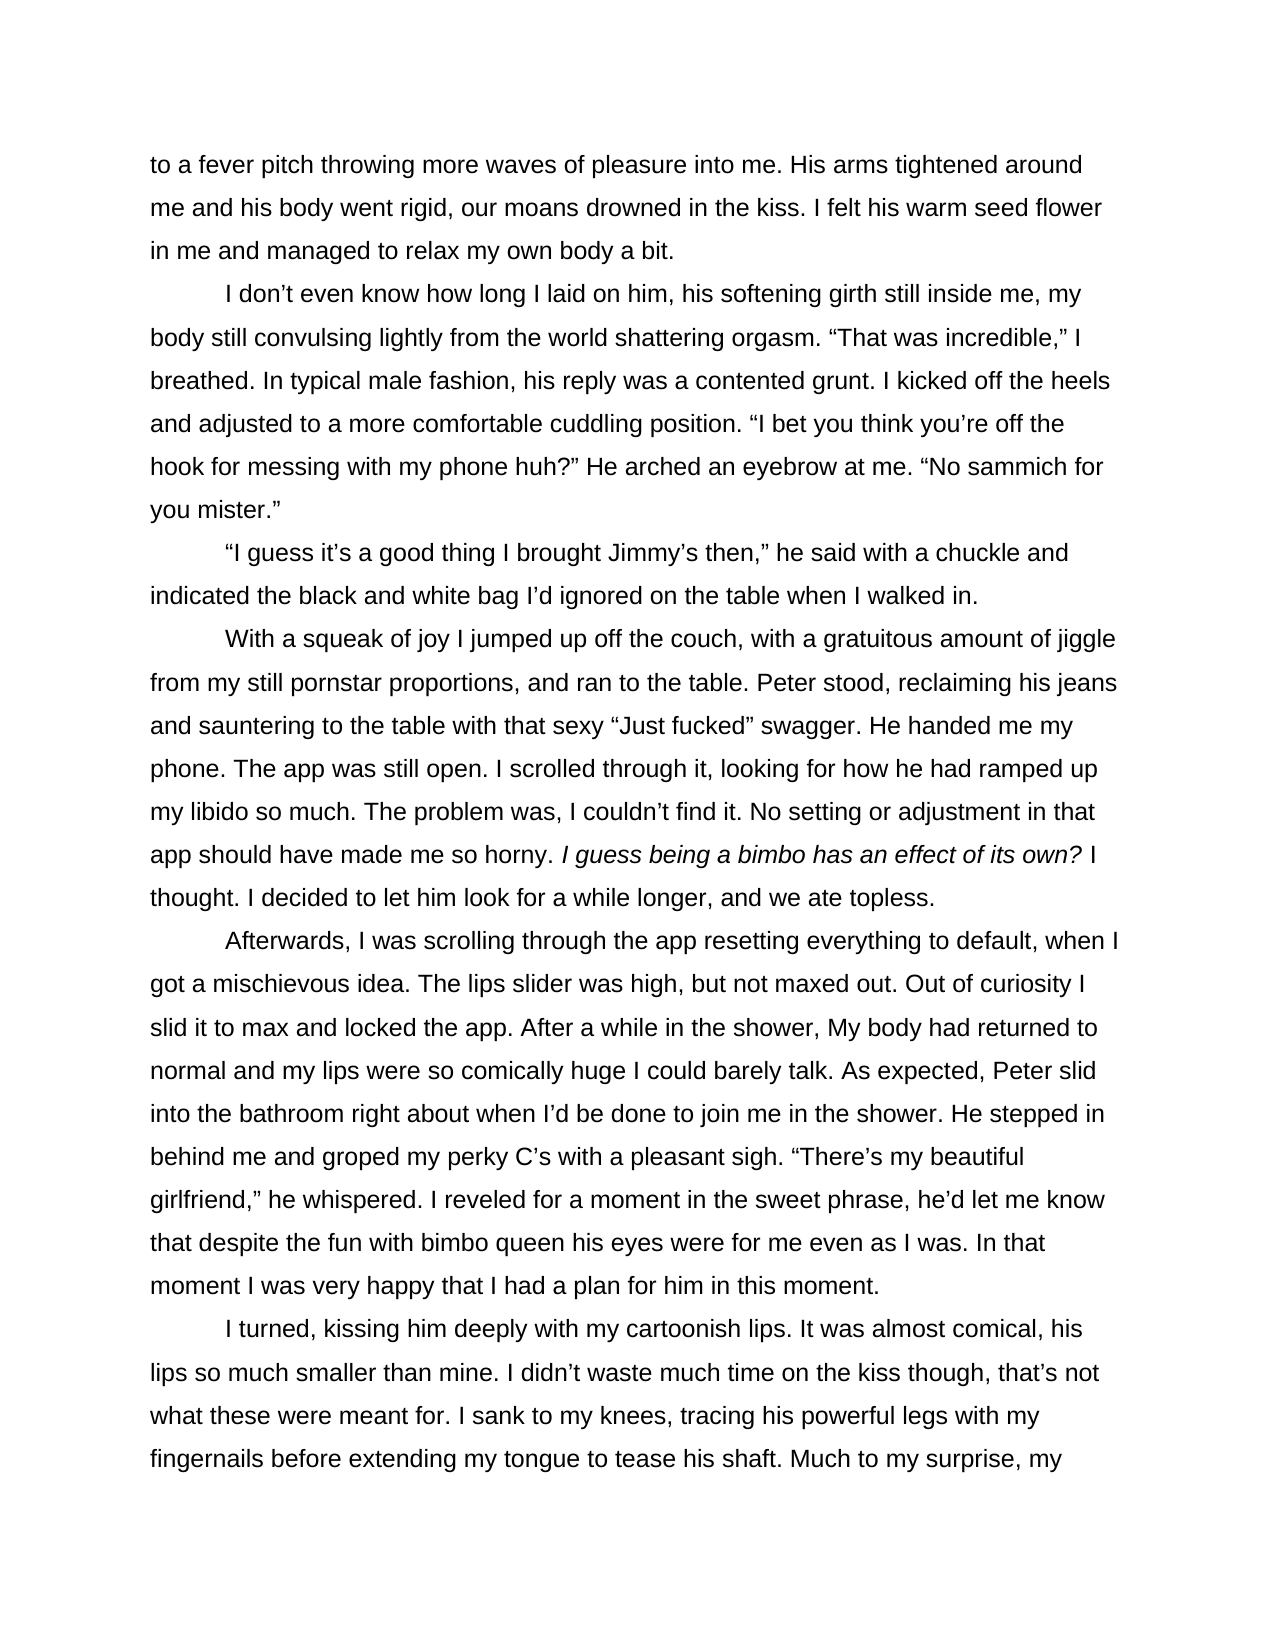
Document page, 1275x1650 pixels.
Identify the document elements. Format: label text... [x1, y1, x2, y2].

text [150, 1314, 1125, 1472]
text I don’t even know how long I laid on him, his softening girth still inside me, my body still convulsing lightly from the world shattering orgasm. “That was incredible,” I breathed. In typical male fashion, his reply was a contented grunt. I kicked off the heels and adjusted to a more comfortable cuddling position. “I bet you think you’re off the hook for messing with my phone huh?” He arched an eyebrow at me. “No sammich for you mister.” [150, 279, 1125, 524]
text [150, 150, 1125, 265]
text With a squeak of joy I jumped up off the couch, with a gratuitous amount of jiggle from my still pornstar proportions, and ran to the table. Peter stood, reclaiming his jeans and sauntering to the table with that sexy “Just fucked” swagger. He handed me my phone. The app was still open. I scrolled through it, looking for how he had ramped up my libido so much. The problem was, I couldn’t find it. No setting or adjustment in that app should have made me so horny. I guess being a bimbo has an effect of its own? I thought. I decided to let him look for a while longer, and we ate topless. [150, 624, 1125, 912]
text Afterwards, I was scrolling through the app resetting everything to default, when I got a mischievous idea. The lips slider was high, but not maxed out. Out of curiosity I slid it to max and locked the app. After a while in the shower, My body had returned to normal and my lips were so comically huge I could barely talk. As expected, Peter slid into the bathroom right about when I’d be done to join me in the shower. He stepped in behind me and groped my perky C’s with a pleasant sigh. “There’s my beautiful girlfriend,” he whispered. I reveled for a moment in the sweet phrase, he’d let me know that despite the fun with bimbo queen his eyes were for me even as I was. In that moment I was very happy that I had a plan for him in this moment. [150, 926, 1125, 1300]
text “I guess it’s a good thing I brought Jimmy’s then,” he said with a chuckle and indicated the black and white bag I’d ignored on the table when I walked in. [150, 538, 1125, 610]
